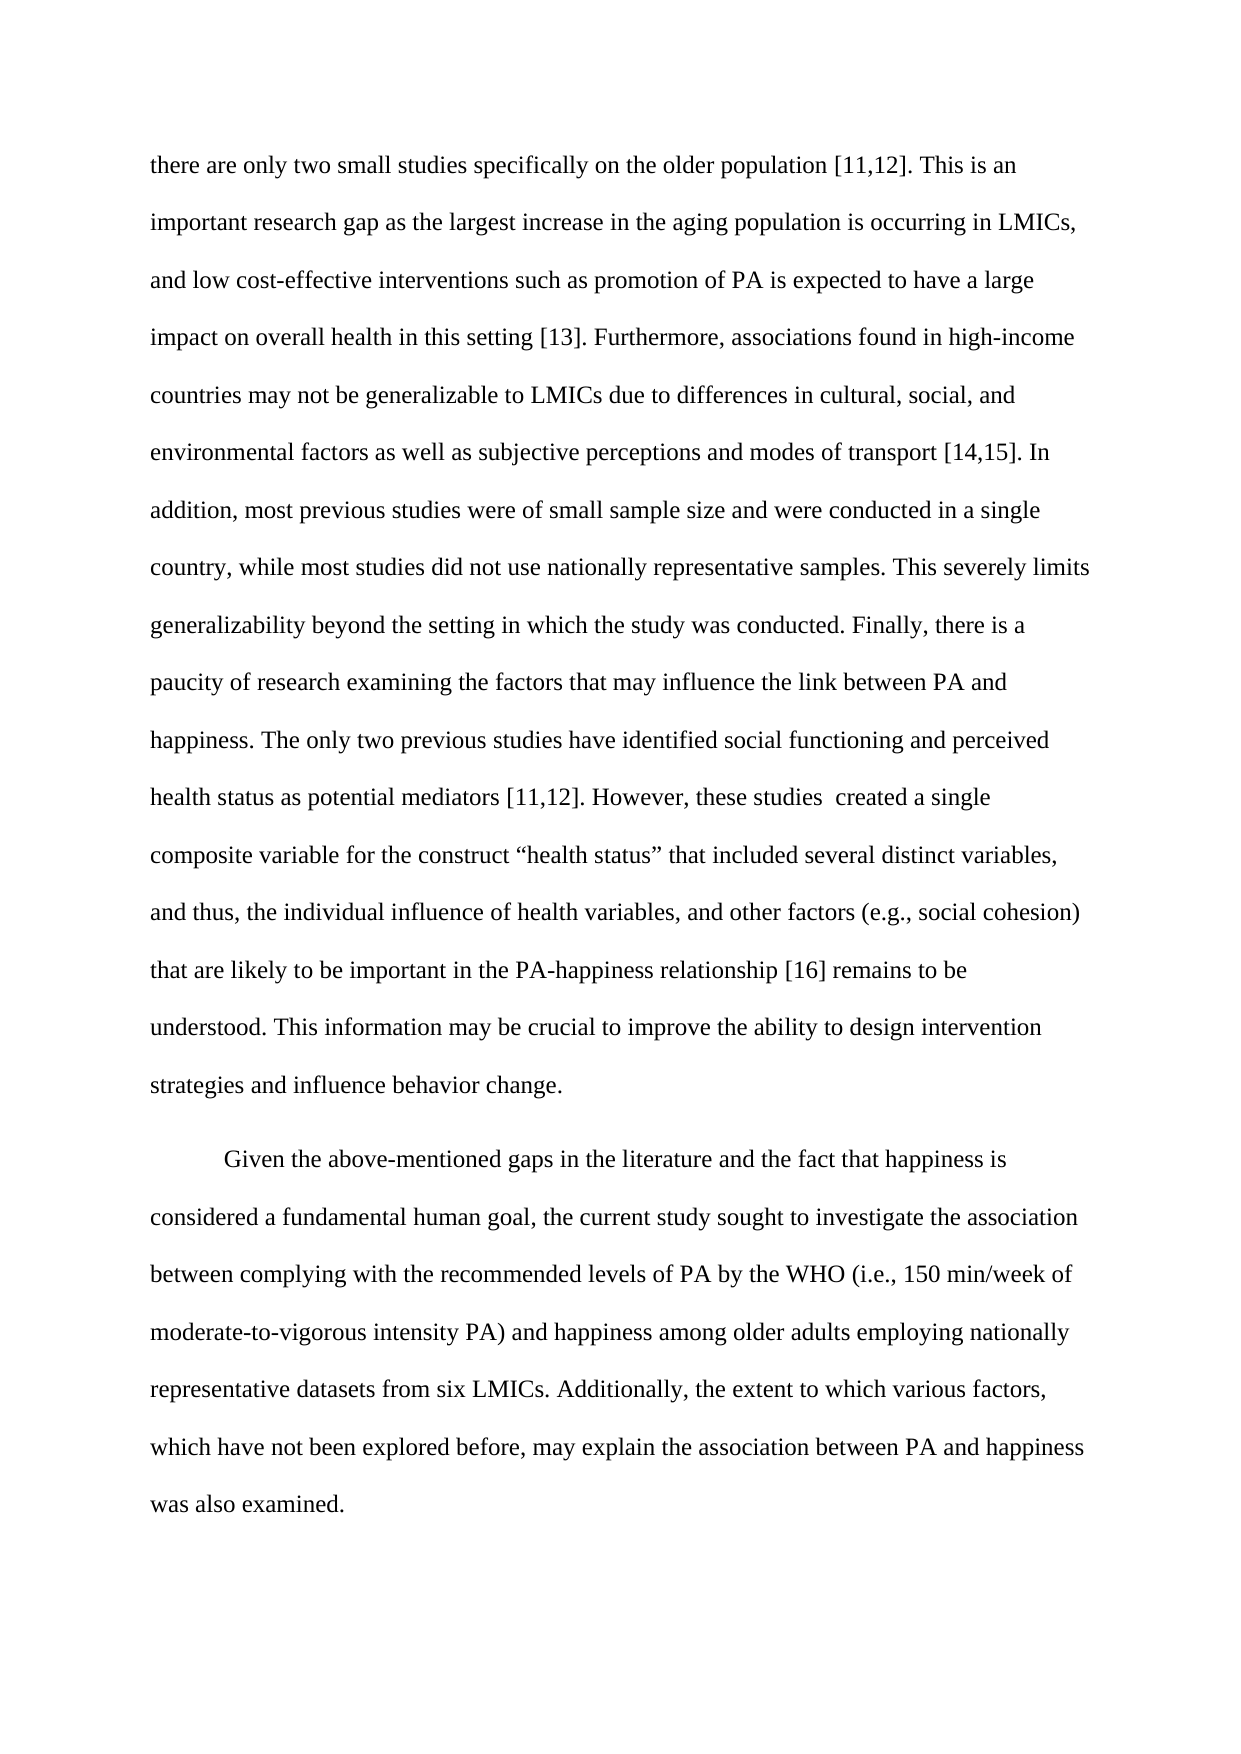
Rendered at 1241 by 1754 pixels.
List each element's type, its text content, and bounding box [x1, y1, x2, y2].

text Given the above-mentioned gaps in the literature and the fact that happiness is considered a fundamental human goal, the current study sought to investigate the association between complying with the recommended levels of PA by the WHO (i.e., 150 min/week of moderate-to-vigorous intensity PA) and happiness among older adults employing nationally representative datasets from six LMICs. Additionally, the extent to which various factors, which have not been explored before, may explain the association between PA and happiness was also examined. [150, 1144, 1090, 1518]
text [150, 150, 1090, 1099]
